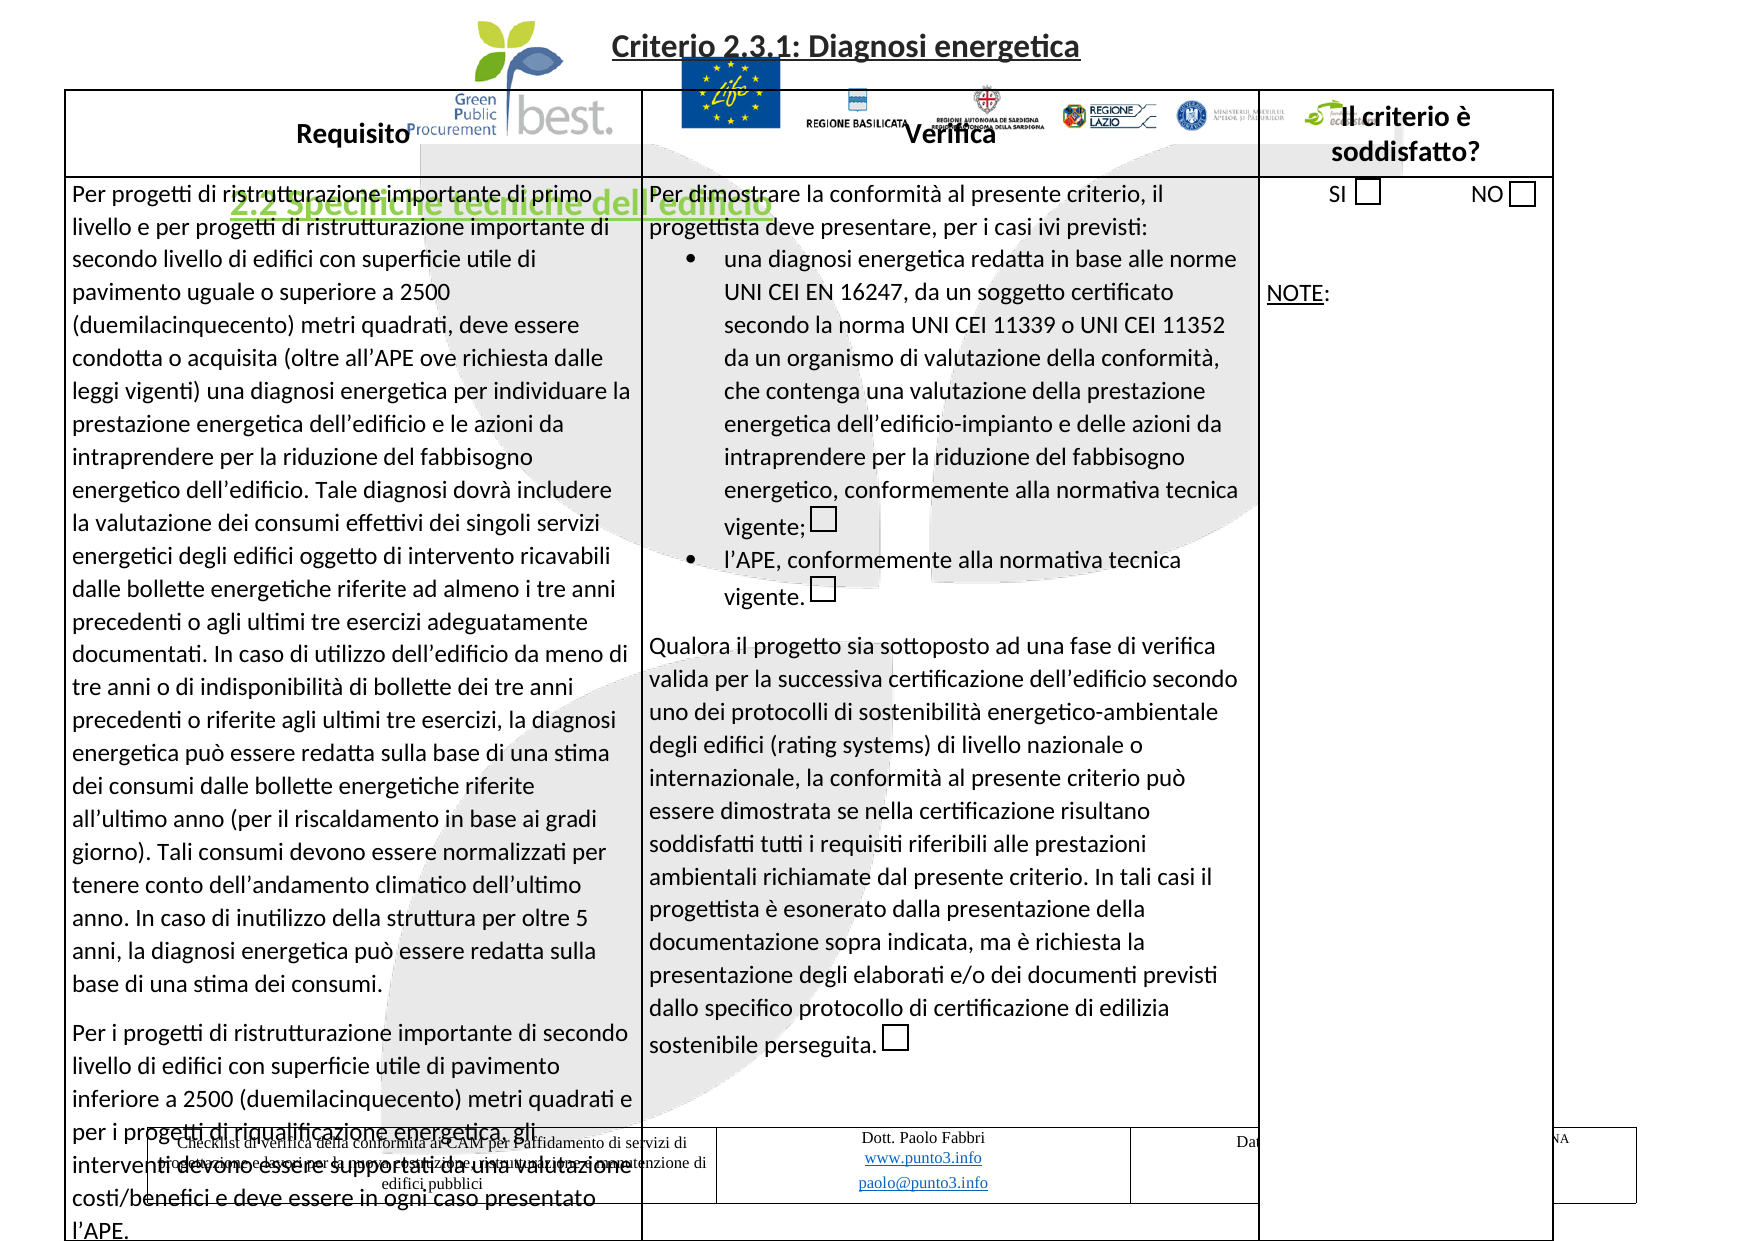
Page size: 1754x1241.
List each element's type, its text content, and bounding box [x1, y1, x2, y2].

table_header Criterio 2.3.1: Diagnosi energetica [65, 0, 1553, 89]
table_cell Per dimostrare la conformità al presente criterio, il progettista deve presentare, per i casi ivi previsti: una diagnosi energetica redatta in base alle norme UNI CEI EN 16247, da un soggetto certificato secondo la norma UNI CEI 11339 o UNI CEI 11352 da un organismo di valutazione della conformità, che contenga una valutazione della prestazione energetica dell’edificio-impianto e delle azioni da intraprendere per la riduzione del fabbisogno energetico, conformemente alla normativa tecnica vigente; l’APE, conformemente alla normativa tecnica vigente. Qualora il progetto sia sottoposto ad una fase di verifica valida per la successiva certificazione dell’edificio secondo uno dei protocolli di sostenibilità energetico-ambientale degli edifici (rating systems) di livello nazionale o internazionale, la conformità al presente criterio può essere dimostrata se nella certificazione risultano soddisfatti tutti i requisiti riferibili alle prestazioni ambientali richiamate dal presente criterio. In tali casi il progettista è esonerato dalla presentazione della documentazione sopra indicata, ma è richiesta la presentazione degli elaborati e/o dei documenti previsti dallo specifico protocollo di certificazione di edilizia sostenibile perseguita. [643, 178, 1258, 1240]
table_cell Verifica [643, 91, 1258, 176]
table_cell Il criterio è soddisfatto? [1260, 91, 1552, 176]
table_cell Requisito [66, 91, 641, 176]
table_cell Per progetti di ristrutturazione importante di primo livello e per progetti di ristrutturazione importante di secondo livello di edifici con superficie utile di pavimento uguale o superiore a 2500 (duemilacinquecento) metri quadrati, deve essere condotta o acquisita (oltre all’APE ove richiesta dalle leggi vigenti) una diagnosi energetica per individuare la prestazione energetica dell’edificio e le azioni da intraprendere per la riduzione del fabbisogno energetico dell’edificio. Tale diagnosi dovrà includere la valutazione dei consumi effettivi dei singoli servizi energetici degli edifici oggetto di intervento ricavabili dalle bollette energetiche riferite ad almeno i tre anni precedenti o agli ultimi tre esercizi adeguatamente documentati. In caso di utilizzo dell’edificio da meno di tre anni o di indisponibilità di bollette dei tre anni precedenti o riferite agli ultimi tre esercizi, la diagnosi energetica può essere redatta sulla base di una stima dei consumi dalle bollette energetiche riferite all’ultimo anno (per il riscaldamento in base ai gradi giorno). Tali consumi devono essere normalizzati per tenere conto dell’andamento climatico dell’ultimo anno. In caso di inutilizzo della struttura per oltre 5 anni, la diagnosi energetica può essere redatta sulla base di una stima dei consumi. Per i progetti di ristrutturazione importante di secondo livello di edifici con superficie utile di pavimento inferiore a 2500 (duemilacinquecento) metri quadrati e per i progetti di riqualificazione energetica, gli interventi devono essere supportati da una valutazione costi/benefici e deve essere in ogni caso presentato l’APE. [66, 178, 641, 1240]
table_cell SI NO NOTE: [1260, 178, 1552, 1240]
